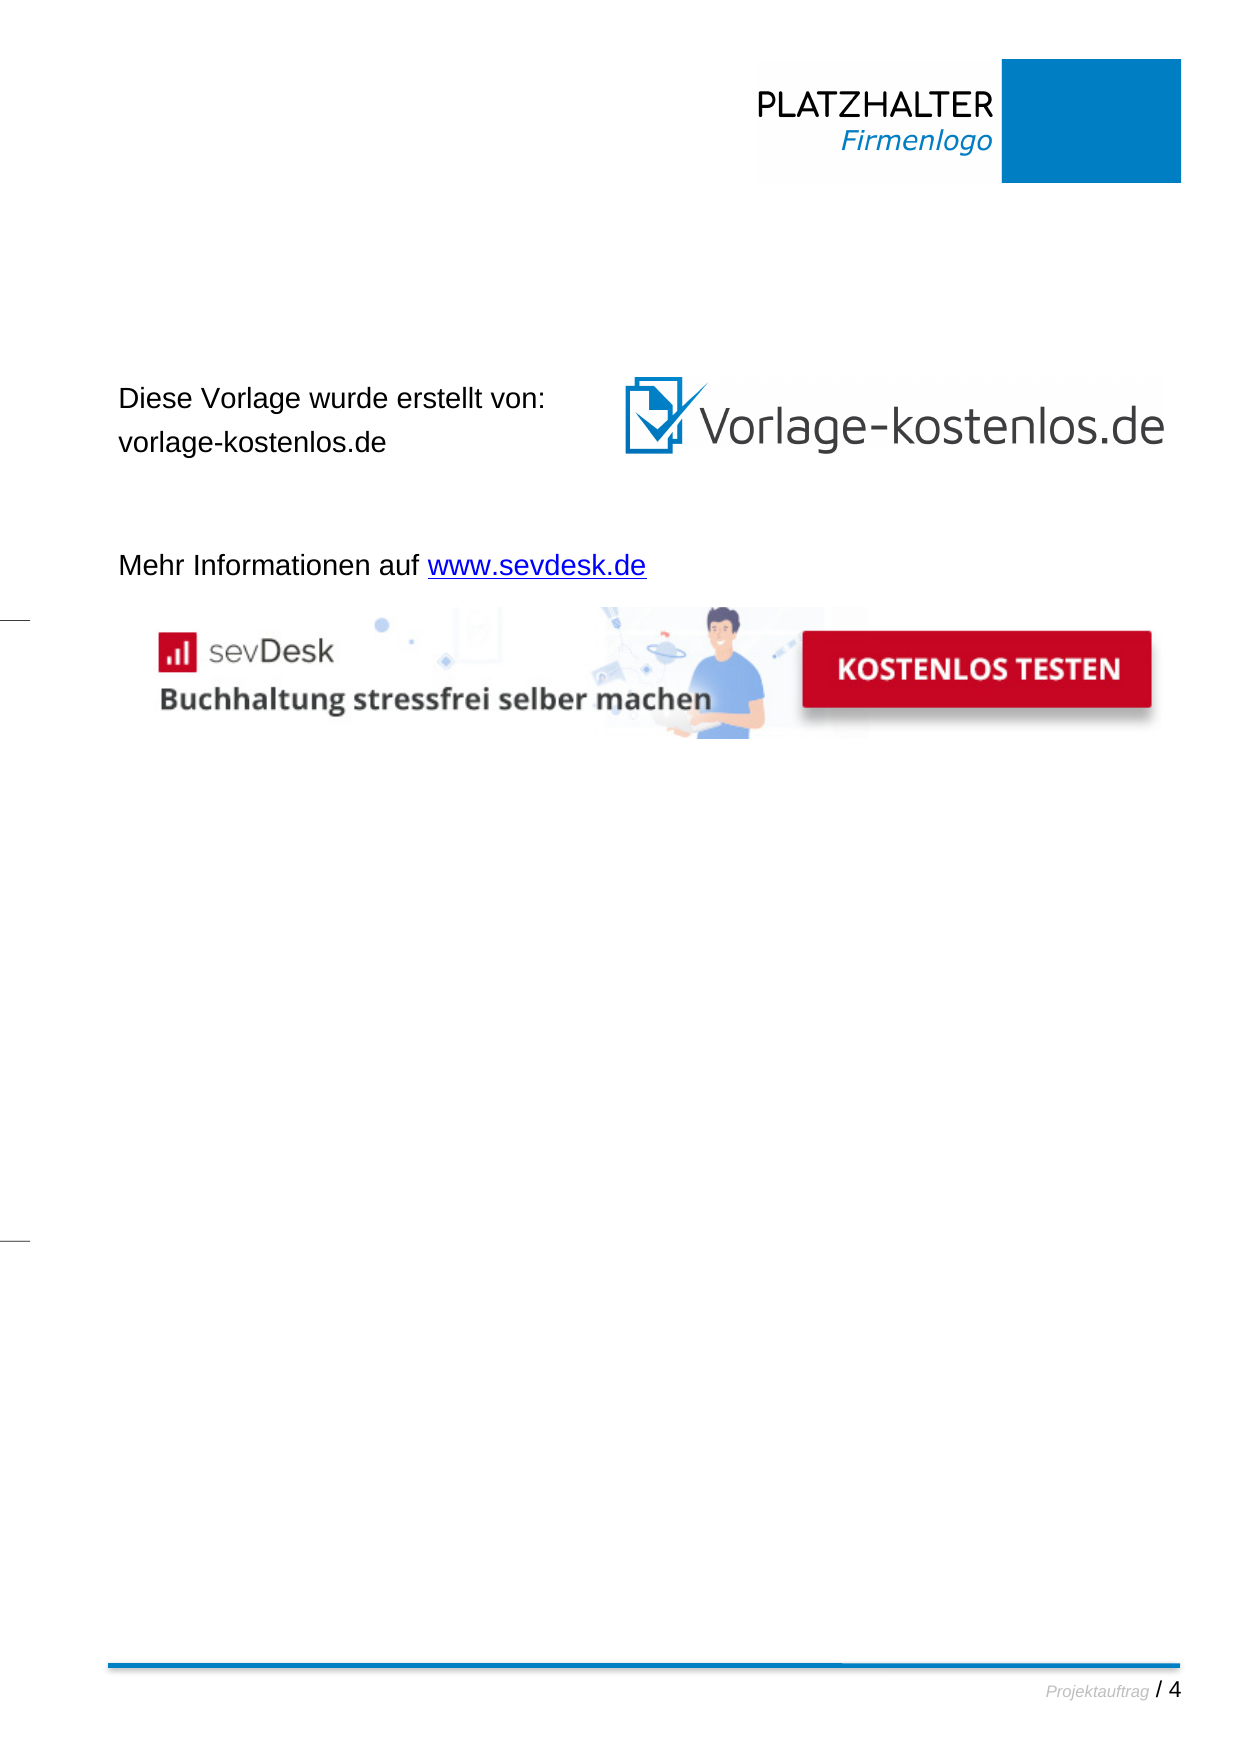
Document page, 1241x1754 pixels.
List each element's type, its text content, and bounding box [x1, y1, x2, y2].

text Mehr Informationen auf www.sevdesk.de [118, 548, 1181, 582]
picture [0, 0, 1241, 1754]
text Diese Vorlage wurde erstellt von: vorlage-kostenlos.de [118, 381, 1181, 459]
